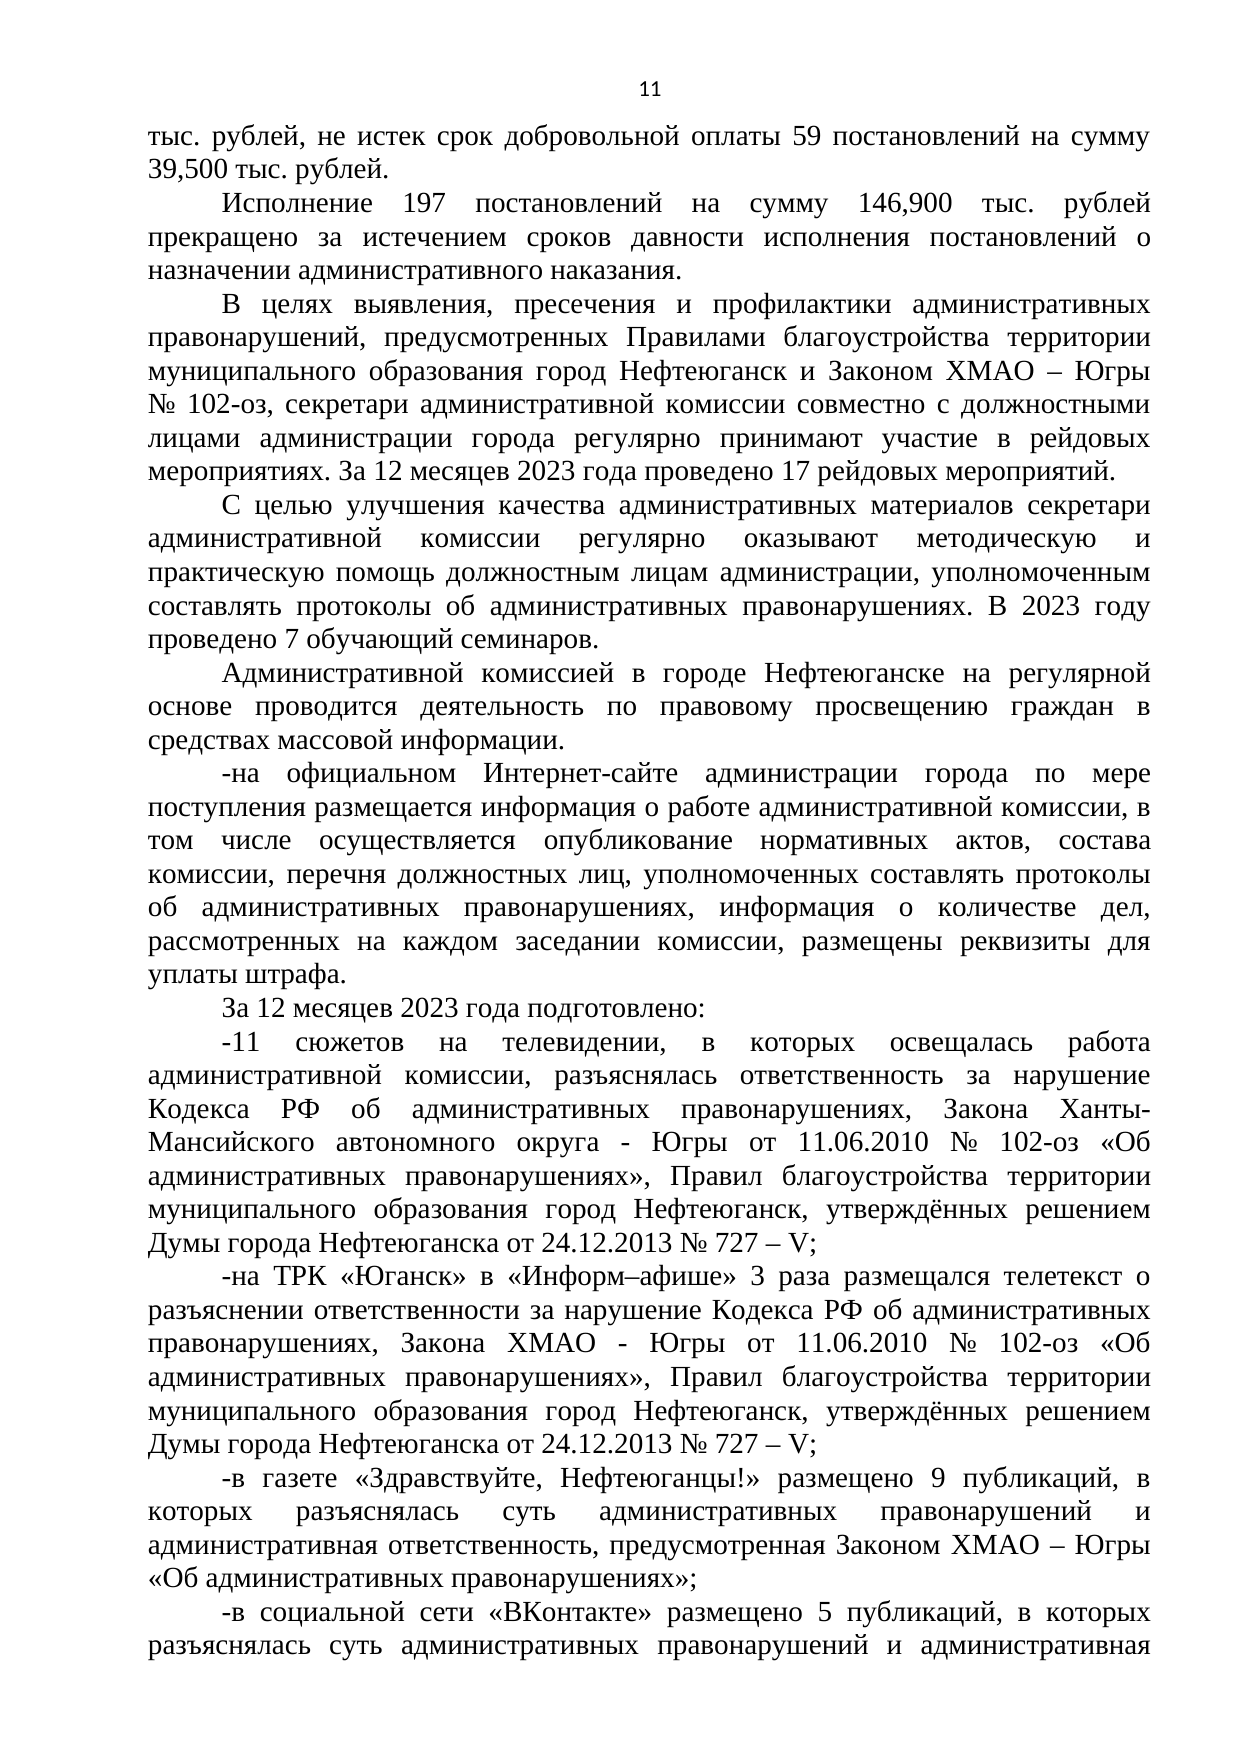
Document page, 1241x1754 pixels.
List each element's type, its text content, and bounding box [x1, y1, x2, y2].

text Административной комиссией в городе Нефтеюганске на регулярной основе проводится деятельность по правовому просвещению граждан в средствах массовой информации. [148, 655, 1152, 755]
text С целью улучшения качества административных материалов секретари административной комиссии регулярно оказывают методическую и практическую помощь должностным лицам администрации, уполномоченным составлять протоколы об административных правонарушениях. В 2023 году проведено 7 обучающий семинаров. [148, 487, 1152, 655]
text За 12 месяцев 2023 года подготовлено: [148, 990, 1152, 1024]
text -11 сюжетов на телевидении, в которых освещалась работа административной комиссии, разъяснялась ответственность за нарушение Кодекса РФ об административных правонарушениях, Закона Ханты-Мансийского автономного округа - Югры от 11.06.2010 № 102-оз «Об административных правонарушениях», Правил благоустройства территории муниципального образования город Нефтеюганск, утверждённых решением Думы города Нефтеюганска от 24.12.2013 № 727 – V; [148, 1024, 1152, 1258]
text -в газете «Здравствуйте, Нефтеюганцы!» размещено 9 публикаций, в которых разъяснялась суть административных правонарушений и административная ответственность, предусмотренная Законом ХМАО – Югры «Об административных правонарушениях»; [148, 1460, 1152, 1594]
text В целях выявления, пресечения и профилактики административных правонарушений, предусмотренных Правилами благоустройства территории муниципального образования город Нефтеюганск и Законом ХМАО – Югры № 102-оз, секретари административной комиссии совместно с должностными лицами администрации города регулярно принимают участие в рейдовых мероприятиях. За 12 месяцев 2023 года проведено 17 рейдовых мероприятий. [148, 286, 1152, 487]
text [148, 1594, 1152, 1661]
text -на ТРК «Юганск» в «Информ–афише» 3 раза размещался телетекст о разъяснении ответственности за нарушение Кодекса РФ об административных правонарушениях, Закона ХМАО - Югры от 11.06.2010 № 102-оз «Об административных правонарушениях», Правил благоустройства территории муниципального образования город Нефтеюганск, утверждённых решением Думы города Нефтеюганска от 24.12.2013 № 727 – V; [148, 1258, 1152, 1460]
text Исполнение 197 постановлений на сумму 146,900 тыс. рублей прекращено за истечением сроков давности исполнения постановлений о назначении административного наказания. [148, 185, 1152, 286]
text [148, 118, 1152, 185]
text -на официальном Интернет-сайте администрации города по мере поступления размещается информация о работе административной комиссии, в том числе осуществляется опубликование нормативных актов, состава комиссии, перечня должностных лиц, уполномоченных составлять протоколы об административных правонарушениях, информация о количестве дел, рассмотренных на каждом заседании комиссии, размещены реквизиты для уплаты штрафа. [148, 755, 1152, 990]
